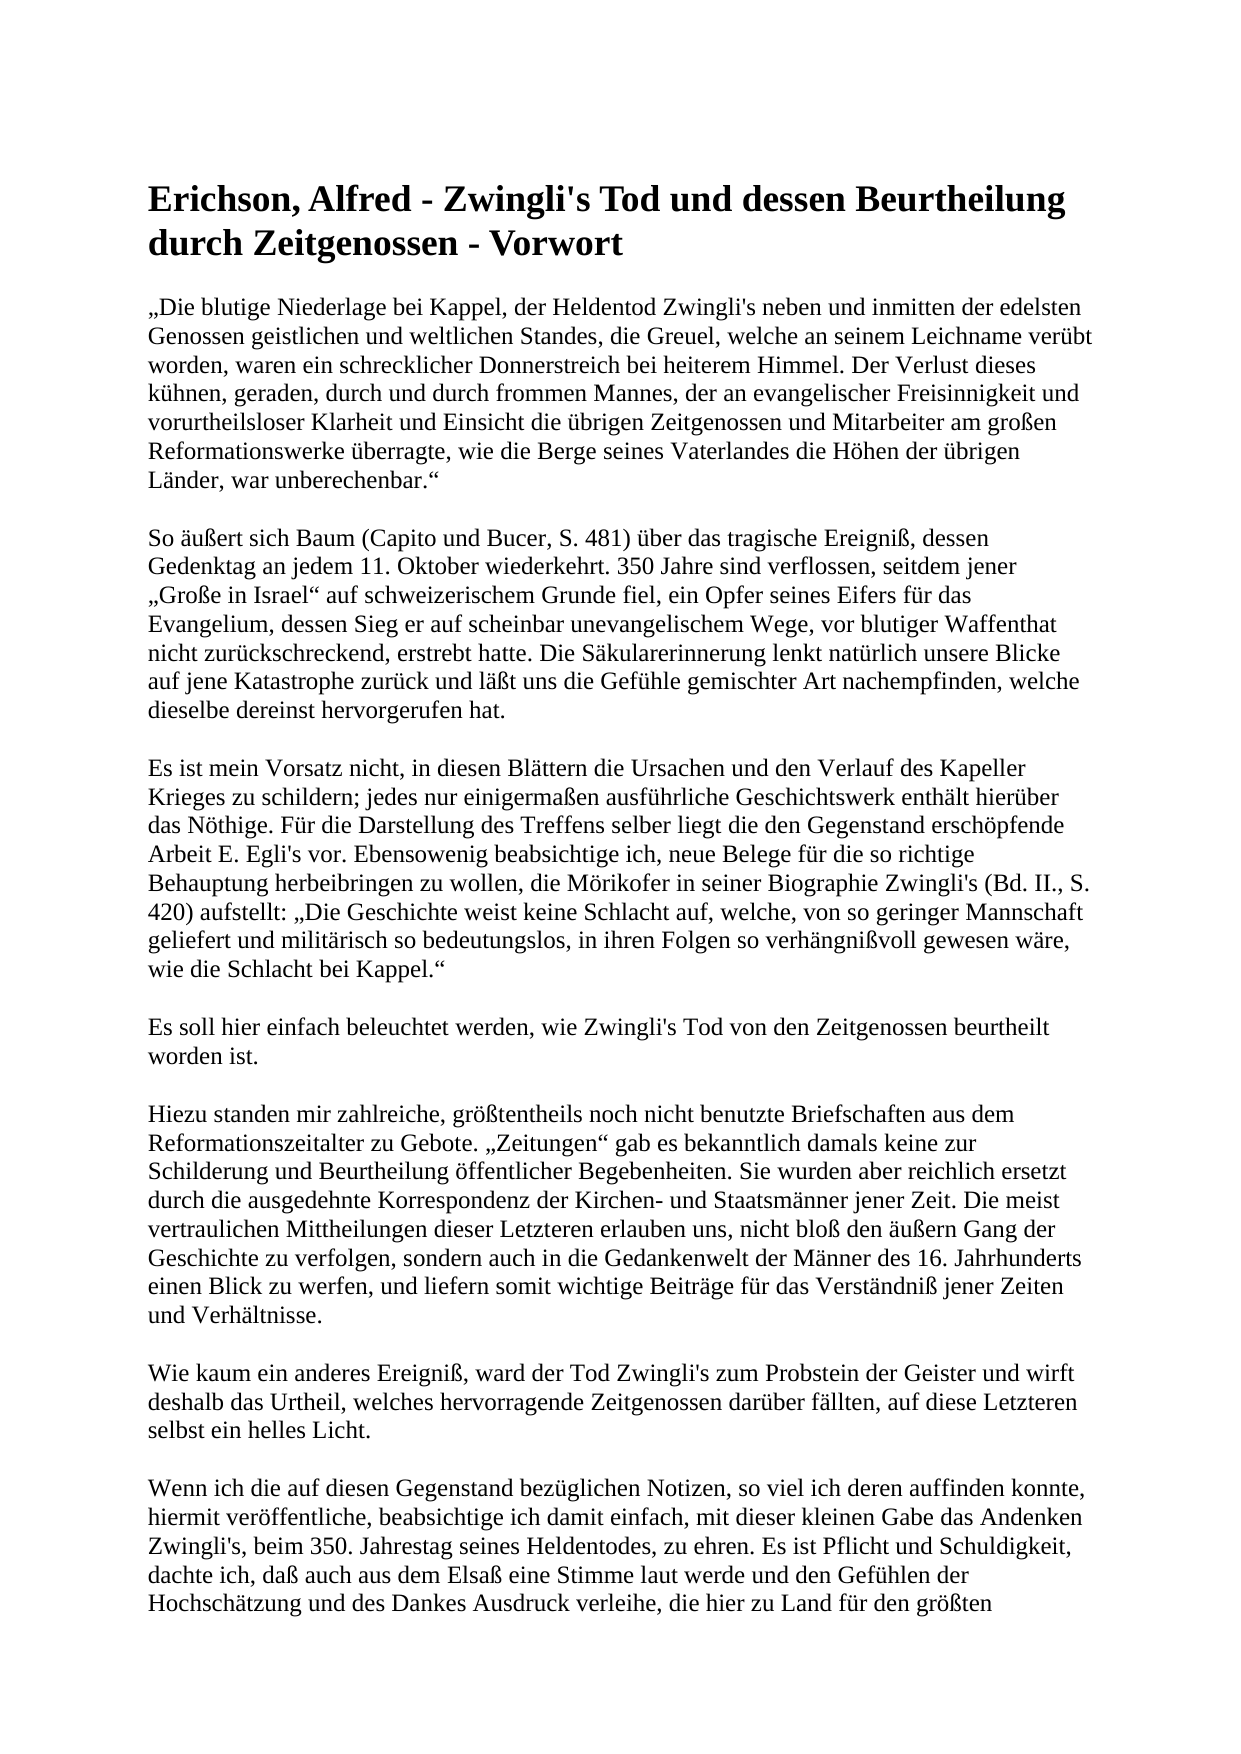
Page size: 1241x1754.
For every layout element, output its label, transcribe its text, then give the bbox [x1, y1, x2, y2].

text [148, 1473, 1093, 1617]
text Es ist mein Vorsatz nicht, in diesen Blättern die Ursachen und den Verlauf des Kapeller Krieges zu schildern; jedes nur einigermaßen ausführliche Geschichtswerk enthält hierüber das Nöthige. Für die Darstellung des Treffens selber liegt die den Gegenstand erschöpfende Arbeit E. Egli's vor. Ebensowenig beabsichtige ich, neue Belege für die so richtige Behauptung herbeibringen zu wollen, die Mörikofer in seiner Biographie Zwingli's (Bd. II., S. 420) aufstellt: „Die Geschichte weist keine Schlacht auf, welche, von so geringer Mannschaft geliefert und militärisch so bedeutungslos, in ihren Folgen so verhängnißvoll gewesen wäre, wie die Schlacht bei Kappel.“ [148, 753, 1093, 983]
subtitle Erichson, Alfred - Zwingli's Tod und dessen Beurtheilung durch Zeitgenossen - Vorwort [148, 177, 1093, 263]
text So äußert sich Baum (Capito und Bucer, S. 481) über das tragische Ereigniß, dessen Gedenktag an jedem 11. Oktober wiederkehrt. 350 Jahre sind verflossen, seitdem jener „Große in Israel“ auf schweizerischem Grunde fiel, ein Opfer seines Eifers für das Evangelium, dessen Sieg er auf scheinbar unevangelischem Wege, vor blutiger Waffenthat nicht zurückschreckend, erstrebt hatte. Die Säkularerinnerung lenkt natürlich unsere Blicke auf jene Katastrophe zurück und läßt uns die Gefühle gemischter Art nachempfinden, welche dieselbe dereinst hervorgerufen hat. [148, 523, 1093, 724]
text Wie kaum ein anderes Ereigniß, ward der Tod Zwingli's zum Probstein der Geister und wirft deshalb das Urtheil, welches hervorragende Zeitgenossen darüber fällten, auf diese Letzteren selbst ein helles Licht. [148, 1358, 1093, 1444]
text Es soll hier einfach beleuchtet werden, wie Zwingli's Tod von den Zeitgenossen beurtheilt worden ist. [148, 1012, 1093, 1070]
text Hiezu standen mir zahlreiche, größtentheils noch nicht benutzte Briefschaften aus dem Reformationszeitalter zu Gebote. „Zeitungen“ gab es bekanntlich damals keine zur Schilderung und Beurtheilung öffentlicher Begebenheiten. Sie wurden aber reichlich ersetzt durch die ausgedehnte Korrespondenz der Kirchen- und Staatsmänner jener Zeit. Die meist vertraulichen Mittheilungen dieser Letzteren erlauben uns, nicht bloß den äußern Gang der Geschichte zu verfolgen, sondern auch in die Gedankenwelt der Männer des 16. Jahrhunderts einen Blick zu werfen, und liefern somit wichtige Beiträge für das Verständniß jener Zeiten und Verhältnisse. [148, 1099, 1093, 1329]
text „Die blutige Niederlage bei Kappel, der Heldentod Zwingli's neben und inmitten der edelsten Genossen geistlichen und weltlichen Standes, die Greuel, welche an seinem Leichname verübt worden, waren ein schrecklicher Donnerstreich bei heiterem Himmel. Der Verlust dieses kühnen, geraden, durch und durch frommen Mannes, der an evangelischer Freisinnigkeit und vorurtheilsloser Klarheit und Einsicht die übrigen Zeitgenossen und Mitarbeiter am großen Reformationswerke überragte, wie die Berge seines Vaterlandes die Höhen der übrigen Länder, war unberechenbar.“ [148, 292, 1093, 493]
